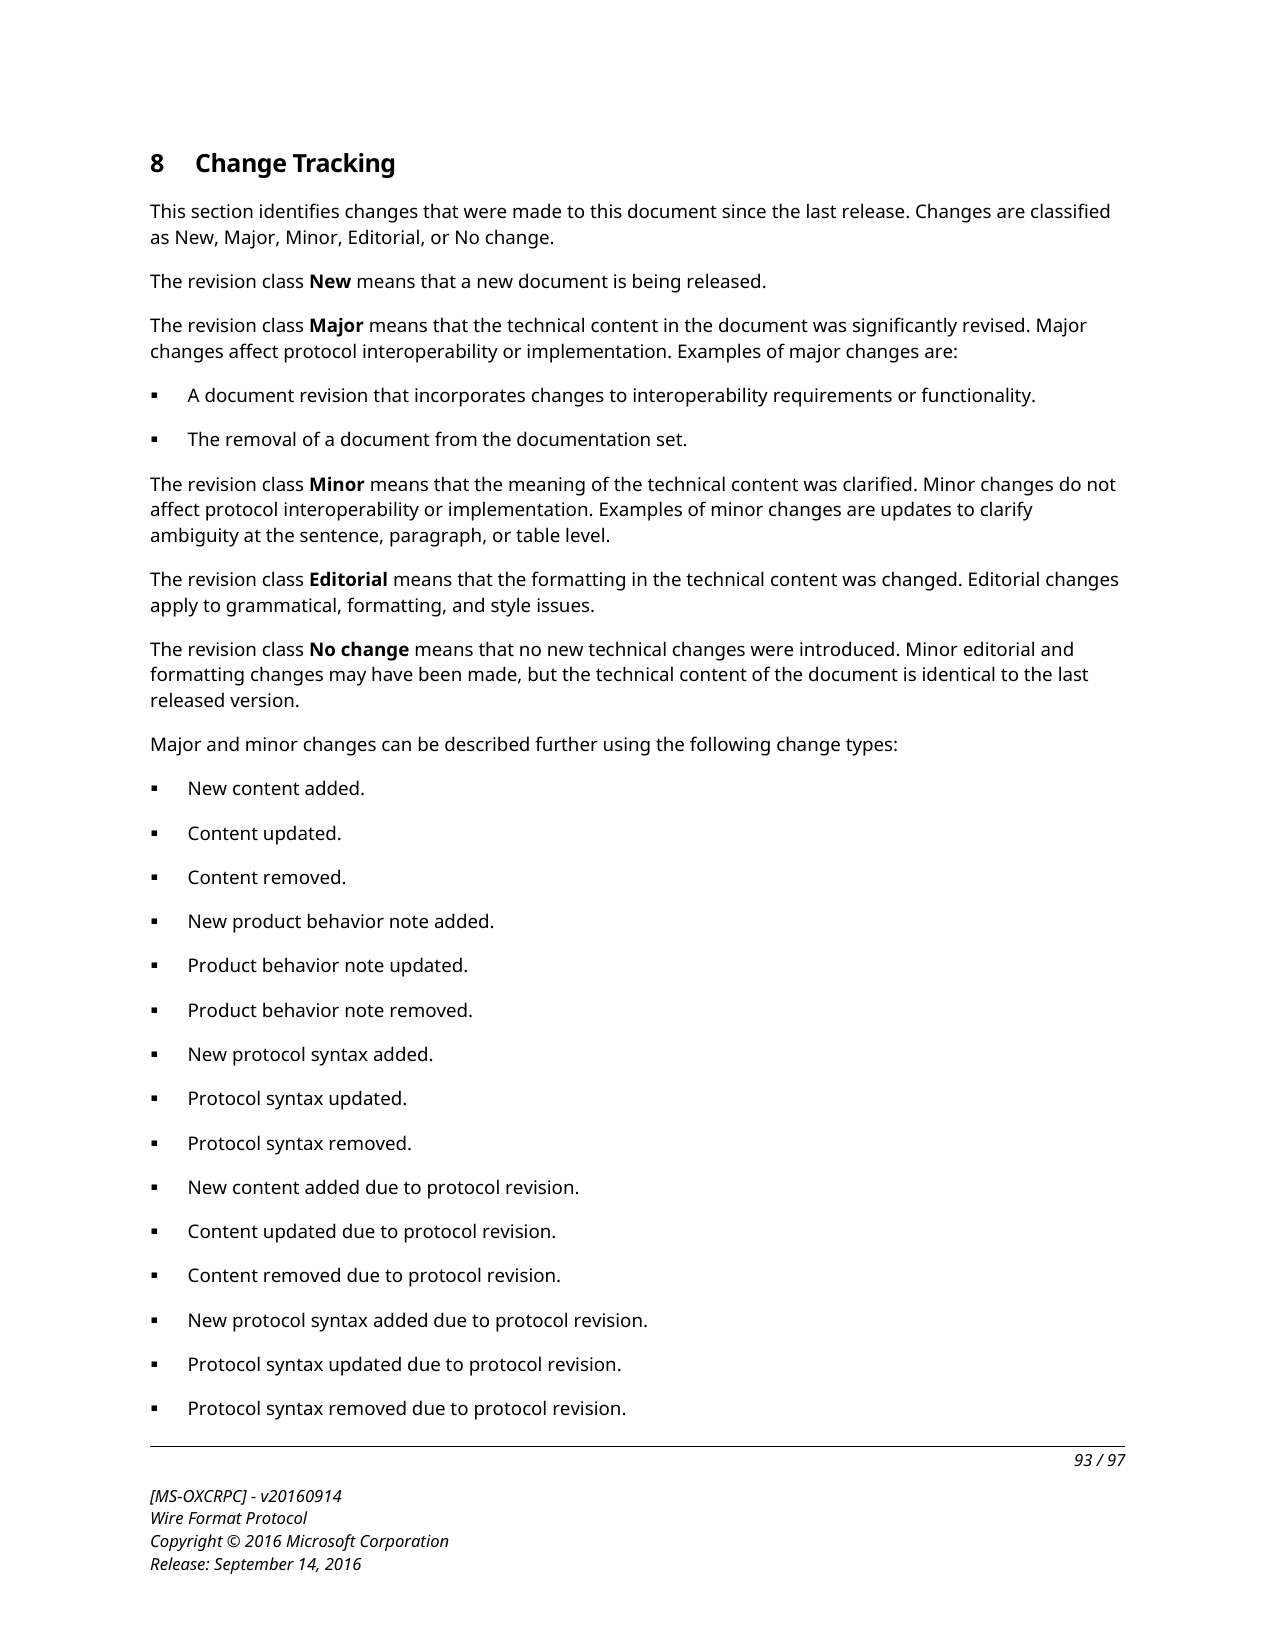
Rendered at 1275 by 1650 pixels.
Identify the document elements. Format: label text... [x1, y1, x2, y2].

list Product behavior note updated. [150, 953, 1125, 978]
text The revision class Minor means that the meaning of the technical content was clarified. Minor changes do not affect protocol interoperability or implementation. Examples of minor changes are updates to clarify ambiguity at the sentence, paragraph, or table level. [150, 471, 1125, 548]
list New protocol syntax added due to protocol revision. [150, 1307, 1125, 1332]
list Content updated due to protocol revision. [150, 1218, 1125, 1244]
text Major and minor changes can be described further using the following change types: [150, 731, 1125, 757]
list Protocol syntax updated. [150, 1086, 1125, 1111]
list Protocol syntax removed. [150, 1130, 1125, 1155]
list Content updated. [150, 820, 1125, 846]
text The revision class No change means that no new technical changes were introduced. Minor editorial and formatting changes may have been made, but the technical content of the document is identical to the last released version. [150, 636, 1125, 713]
list Protocol syntax removed due to protocol revision. [150, 1396, 1125, 1421]
text This section identifies changes that were made to this document since the last release. Changes are classified as New, Major, Minor, Editorial, or No change. [150, 199, 1125, 250]
list Content removed due to protocol revision. [150, 1263, 1125, 1288]
list A document revision that incorporates changes to interoperability requirements or functionality. [150, 382, 1125, 408]
subtitle Change Tracking [150, 146, 1125, 180]
list New protocol syntax added. [150, 1041, 1125, 1067]
list Product behavior note removed. [150, 997, 1125, 1023]
text The revision class New means that a new document is being released. [150, 268, 1125, 294]
list The removal of a document from the documentation set. [150, 427, 1125, 452]
text The revision class Editorial means that the formatting in the technical content was changed. Editorial changes apply to grammatical, formatting, and style issues. [150, 566, 1125, 617]
list New content added. [150, 776, 1125, 801]
list New product behavior note added. [150, 908, 1125, 934]
list Content removed. [150, 864, 1125, 890]
list Protocol syntax updated due to protocol revision. [150, 1351, 1125, 1377]
list New content added due to protocol revision. [150, 1174, 1125, 1200]
text The revision class Major means that the technical content in the document was significantly revised. Major changes affect protocol interoperability or implementation. Examples of major changes are: [150, 313, 1125, 364]
